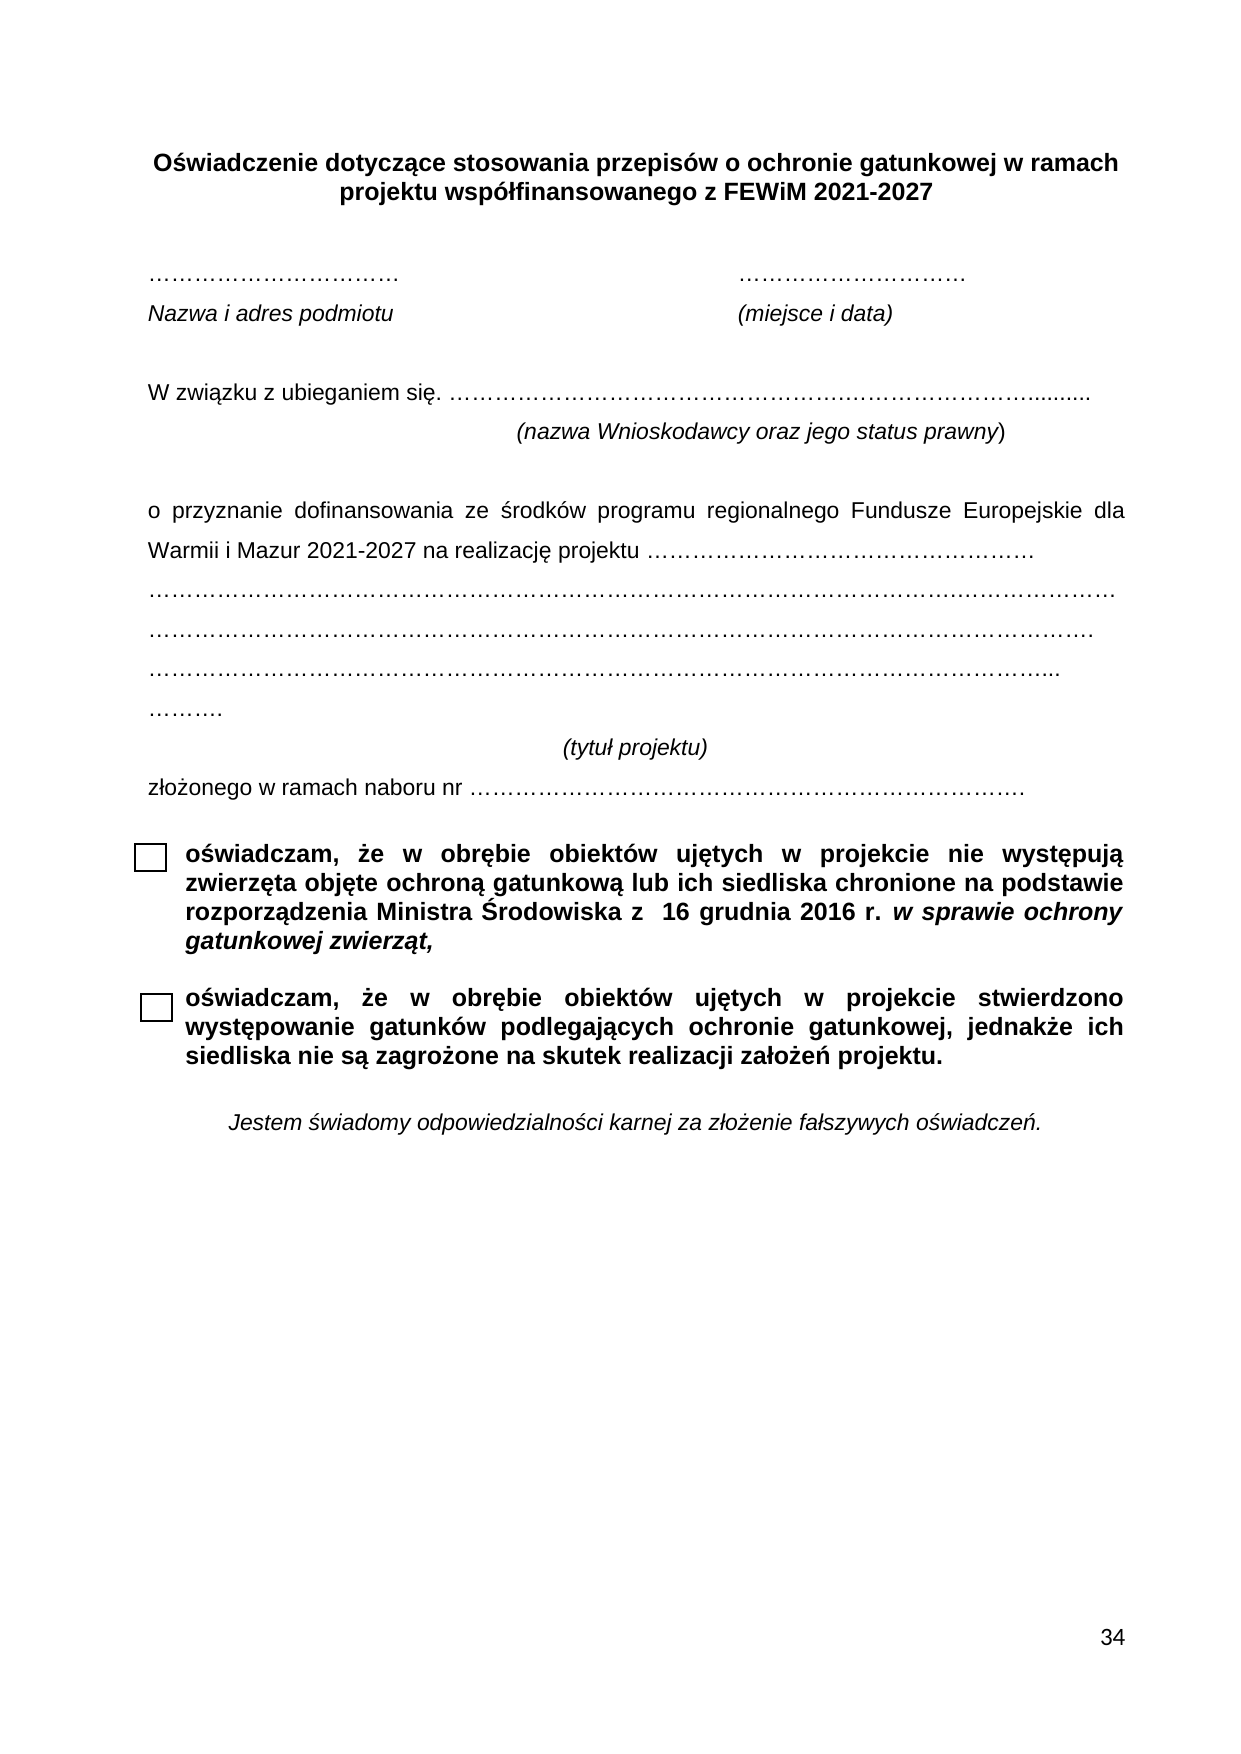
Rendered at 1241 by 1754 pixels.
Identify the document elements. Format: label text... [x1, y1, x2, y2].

text …………………………………………………………………………………………………………….………………………………………………………………………………………………………...………. [148, 616, 1125, 721]
text oświadczam, że w obrębie obiektów ujętych w projekcie nie występują zwierzęta objęte ochroną gatunkową lub ich siedliska chronione na podstawie rozporządzenia Ministra Środowiska z 16 grudnia 2016 r. w sprawie ochrony gatunkowej zwierząt, [185, 839, 1125, 954]
text (nazwa Wnioskodawcy oraz jego status prawny) [443, 418, 1125, 444]
text Nazwa i adres podmiotu (miejsce i data) [148, 300, 1125, 326]
text złożonego w ramach naboru nr ………………………………………………………………. [148, 773, 1125, 800]
text (tytuł projektu) [148, 734, 1125, 760]
text o przyznanie dofinansowania ze środków programu regionalnego Fundusze Europejskie dla Warmii i Mazur 2021-2027 na realizację projektu …………………………………………… [148, 497, 1125, 563]
text …………………………… ………………………… [148, 260, 1125, 287]
text …………………………………………………………………………………………….………………… [148, 576, 1125, 602]
text oświadczam, że w obrębie obiektów ujętych w projekcie stwierdzono występowanie gatunków podlegających ochronie gatunkowej, jednakże ich siedliska nie są zagrożone na skutek realizacji założeń projektu. [185, 983, 1125, 1069]
text Jestem świadomy odpowiedzialności karnej za złożenie fałszywych oświadczeń. [148, 1109, 1125, 1135]
text W związku z ubieganiem się. …………………………………………….…………………….......... [148, 379, 1125, 405]
text Oświadczenie dotyczące stosowania przepisów o ochronie gatunkowej w ramach projektu współfinansowanego z FEWiM 2021-2027 [148, 148, 1125, 205]
